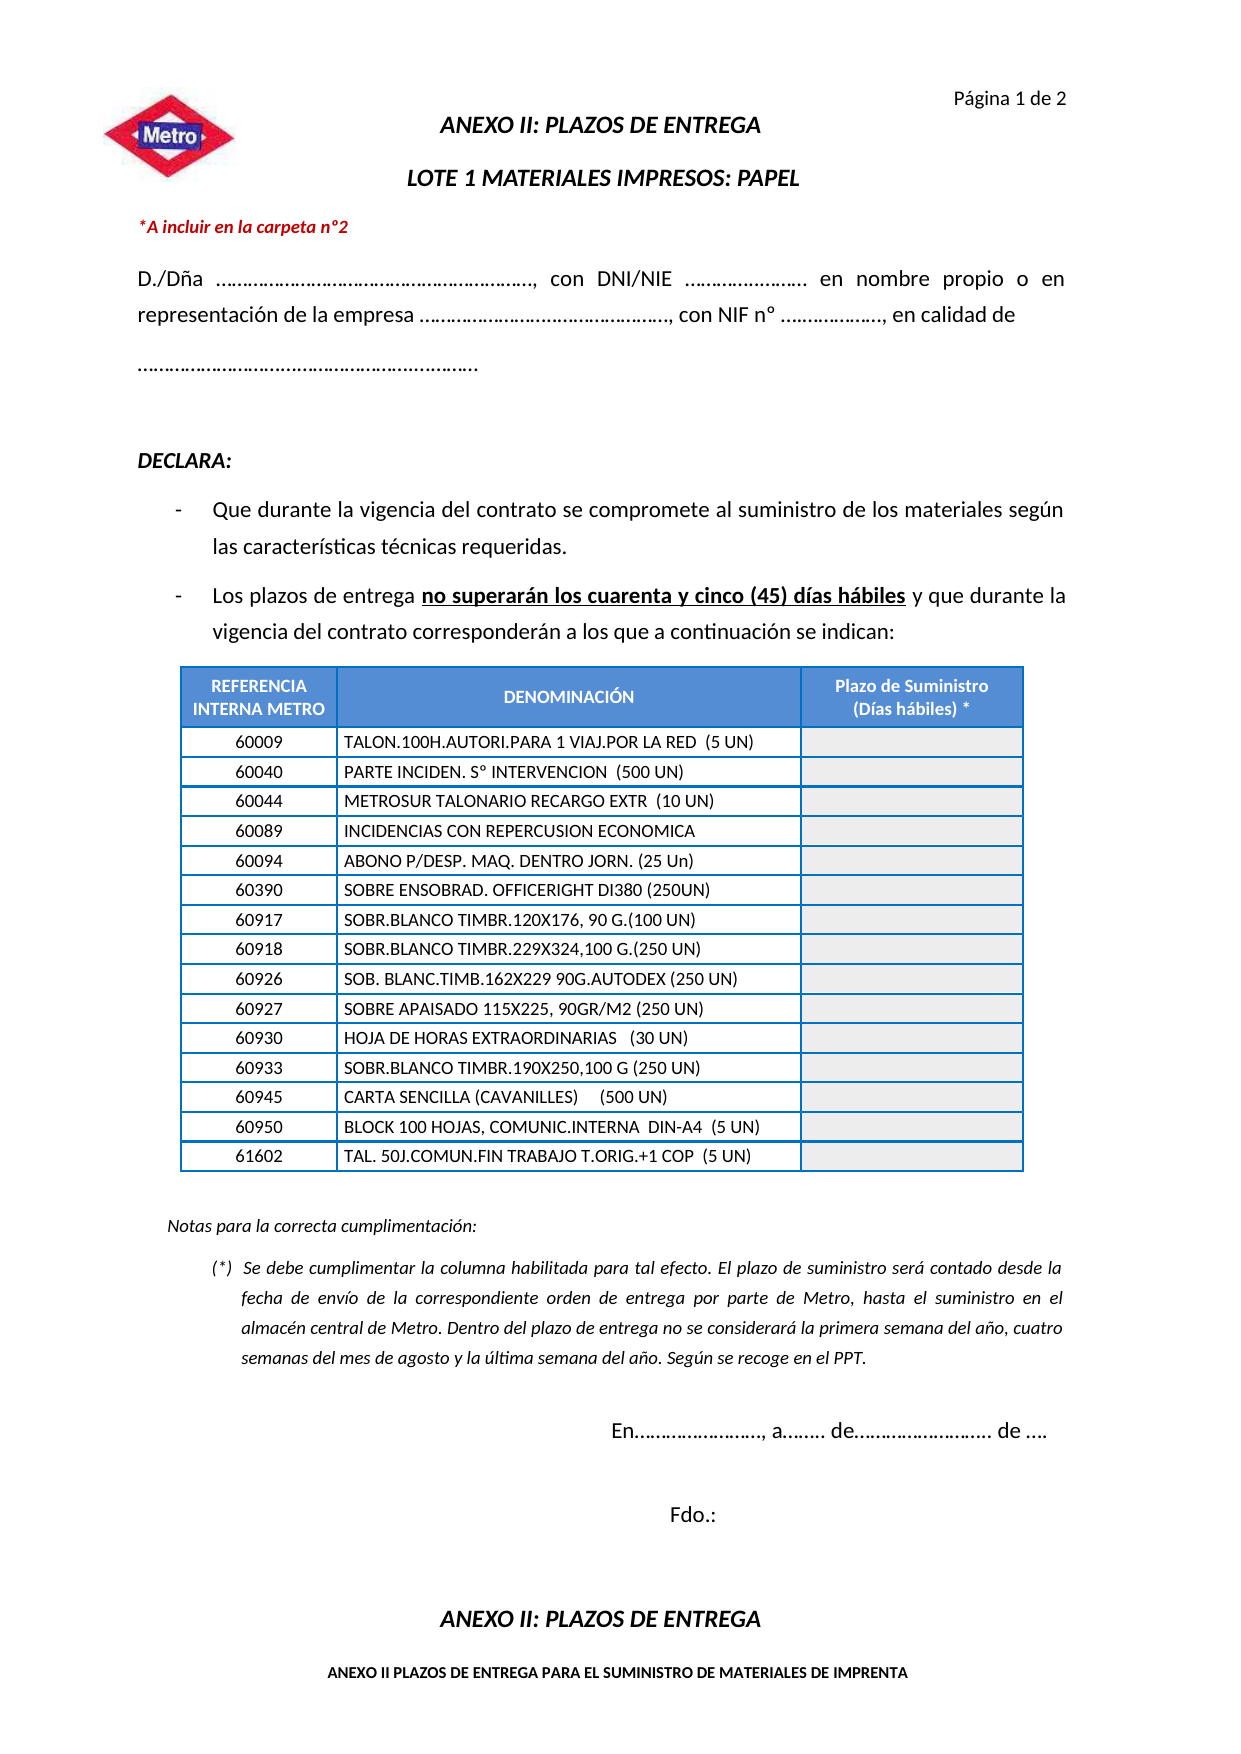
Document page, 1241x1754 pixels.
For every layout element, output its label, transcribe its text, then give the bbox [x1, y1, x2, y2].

table_cell [802, 847, 1022, 874]
table_cell INCIDENCIAS CON REPERCUSION ECONOMICA [338, 817, 800, 844]
list Que durante la vigencia del contrato se compromete al suministro de los materiales según las características técnicas requeridas. [175, 496, 1066, 560]
table_header Plazo de Suministro (Días hábiles) * [802, 668, 1022, 726]
table_cell BLOCK 100 HOJAS, COMUNIC.INTERNA DIN-A4 (5 UN) [338, 1113, 800, 1140]
text Fdo.: [512, 1500, 1066, 1528]
subtitle LOTE 1 MATERIALES IMPRESOS: PAPEL [137, 162, 1066, 192]
table_cell [802, 1083, 1022, 1111]
table_cell 60933 [182, 1054, 336, 1081]
text *A incluir en la carpeta nº2 [137, 214, 1066, 239]
table_header DENOMINACIÓN [338, 668, 800, 726]
table_cell [802, 1054, 1022, 1081]
list Los plazos de entrega no superarán los cuarenta y cinco (45) días hábiles y que durante la vigencia del contrato corresponderán a los que a continuación se indican: [175, 581, 1066, 645]
table_cell [802, 728, 1022, 756]
table_cell 60950 [182, 1113, 336, 1140]
subtitle ANEXO II: PLAZOS DE ENTREGA [137, 1603, 1066, 1634]
table_cell [802, 1113, 1022, 1140]
table_cell 60044 [182, 788, 336, 815]
table_cell TALON.100H.AUTORI.PARA 1 VIAJ.POR LA RED (5 UN) [338, 728, 800, 756]
table_cell [802, 906, 1022, 933]
table_cell 60094 [182, 847, 336, 874]
table_cell [802, 876, 1022, 904]
text D./Dña ……………………………………………………, con DNI/NIE …………..……… en nombre propio o en representación de la empresa ……………………..…………………, con NIF nº ….……………, en calidad de [137, 264, 1066, 328]
table_cell SOBR.BLANCO TIMBR.120X176, 90 G.(100 UN) [338, 906, 800, 933]
table_cell [802, 758, 1022, 785]
table_cell 61602 [182, 1143, 336, 1170]
table_cell SOBRE ENSOBRAD. OFFICERIGHT DI380 (250UN) [338, 876, 800, 904]
text Notas para la correcta cumplimentación: [167, 1214, 1066, 1237]
text En……………………, a…….. de…………………….. de …. [137, 1416, 1066, 1444]
subtitle ANEXO II: PLAZOS DE ENTREGA [137, 109, 1066, 140]
table_cell [802, 1024, 1022, 1052]
table_cell SOB. BLANC.TIMB.162X229 90G.AUTODEX (250 UN) [338, 965, 800, 992]
table_cell 60390 [182, 876, 336, 904]
table_cell 60089 [182, 817, 336, 844]
table_cell [802, 817, 1022, 844]
table_cell [802, 935, 1022, 963]
table_cell SOBR.BLANCO TIMBR.229X324,100 G.(250 UN) [338, 935, 800, 963]
table_cell SOBRE APAISADO 115X225, 90GR/M2 (250 UN) [338, 995, 800, 1022]
text DECLARA: [137, 447, 1066, 475]
table_cell [802, 1143, 1022, 1170]
table_cell [802, 965, 1022, 992]
list (*) Se debe cumplimentar la columna habilitada para tal efecto. El plazo de suministro será contado desde la fecha de envío de la correspondiente orden de entrega por parte de Metro, hasta el suministro en el almacén central de Metro. Dentro del plazo de entrega no se considerará la primera semana del año, cuatro semanas del mes de agosto y la última semana del año. Según se recoge en el PPT. [211, 1257, 1066, 1369]
table_cell ABONO P/DESP. MAQ. DENTRO JORN. (25 Un) [338, 847, 800, 874]
table_cell 60930 [182, 1024, 336, 1052]
table_cell 60040 [182, 758, 336, 785]
picture [103, 87, 238, 182]
table_cell 60927 [182, 995, 336, 1022]
text ………………………...…………………....……… [137, 349, 1066, 377]
table_cell 60917 [182, 906, 336, 933]
table_cell CARTA SENCILLA (CAVANILLES) (500 UN) [338, 1083, 800, 1111]
table_cell METROSUR TALONARIO RECARGO EXTR (10 UN) [338, 788, 800, 815]
table_cell PARTE INCIDEN. Sº INTERVENCION (500 UN) [338, 758, 800, 785]
table_cell 60009 [182, 728, 336, 756]
table_cell [802, 995, 1022, 1022]
table_cell TAL. 50J.COMUN.FIN TRABAJO T.ORIG.+1 COP (5 UN) [338, 1143, 800, 1170]
table_cell [802, 788, 1022, 815]
table_header REFERENCIA INTERNA METRO [182, 668, 336, 726]
table_cell 60926 [182, 965, 336, 992]
table_cell HOJA DE HORAS EXTRAORDINARIAS (30 UN) [338, 1024, 800, 1052]
table_cell 60945 [182, 1083, 336, 1111]
table_cell SOBR.BLANCO TIMBR.190X250,100 G (250 UN) [338, 1054, 800, 1081]
table_cell 60918 [182, 935, 336, 963]
